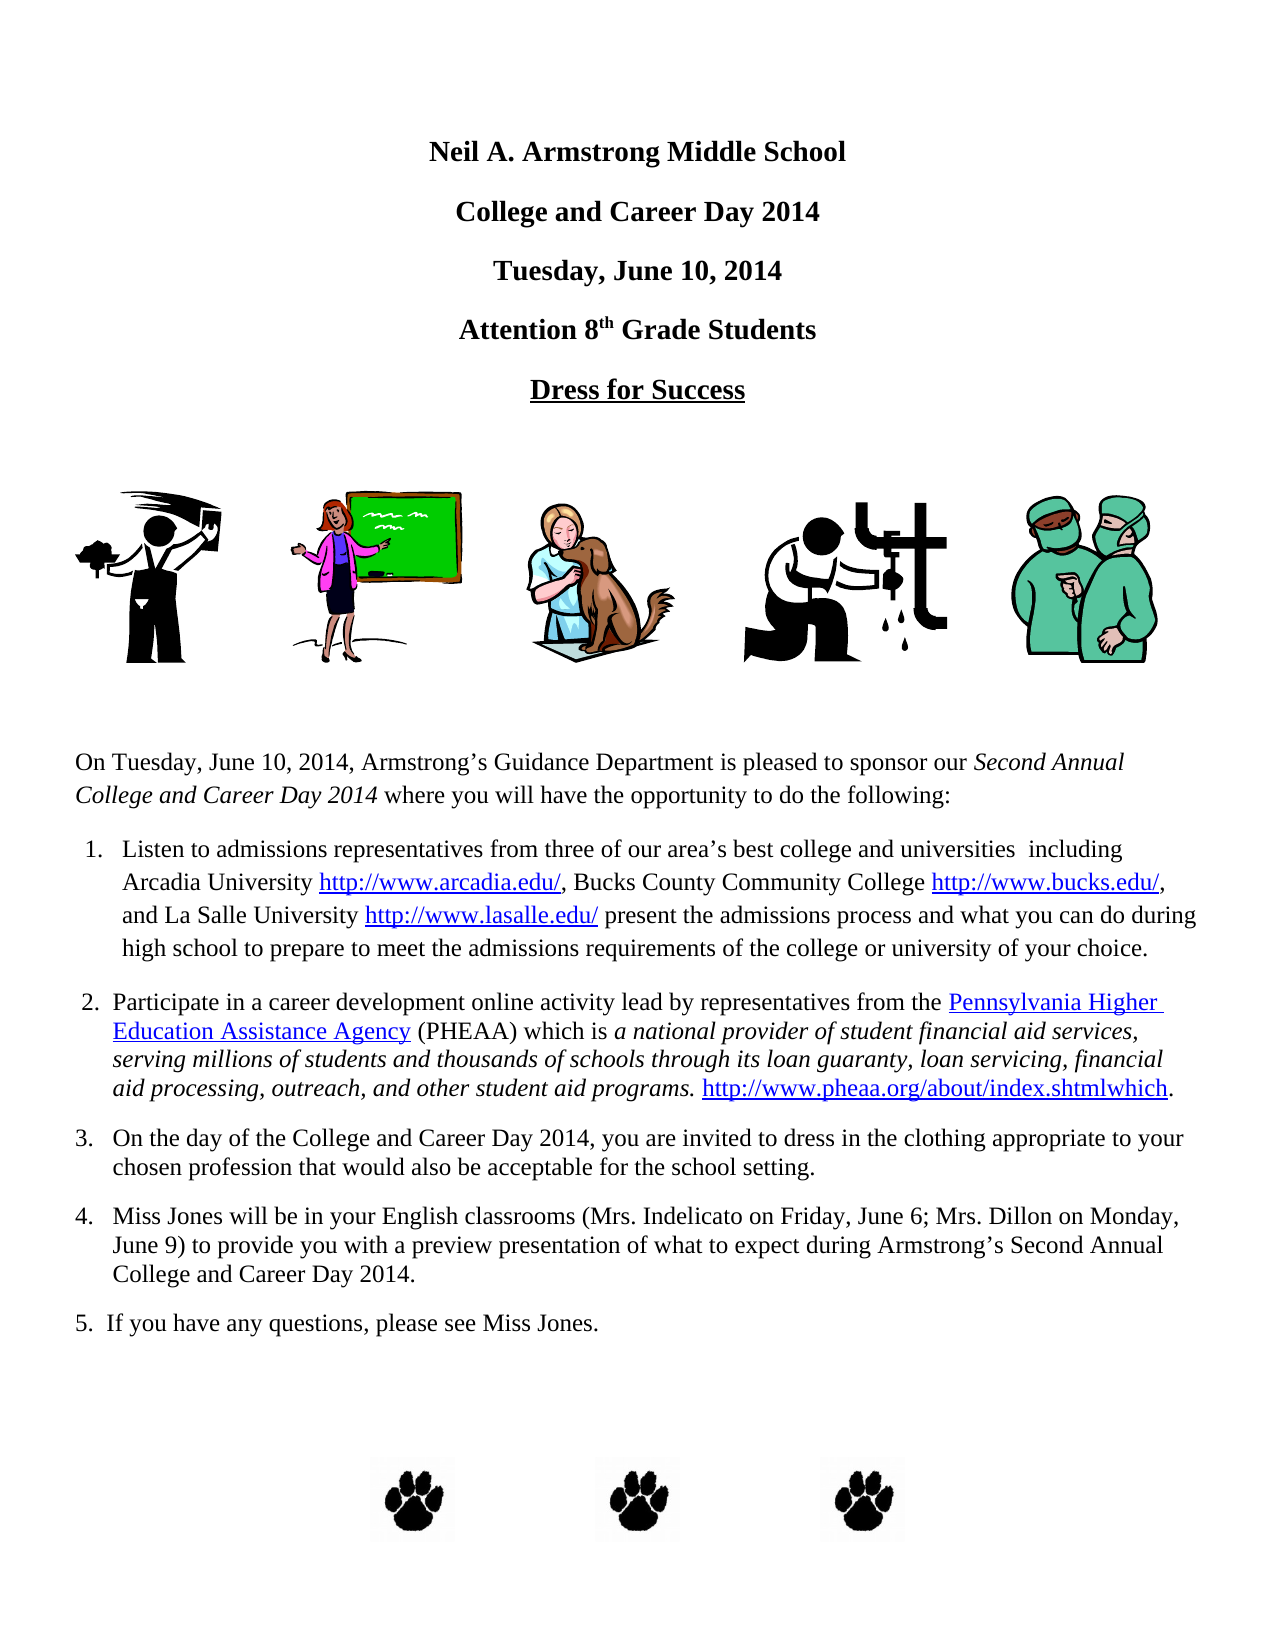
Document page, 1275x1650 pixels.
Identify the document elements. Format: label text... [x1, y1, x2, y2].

text 2. Participate in a career development online activity lead by representatives from the Pennsylvania Higher Education Assistance Agency (PHEAA) which is a national provider of student financial aid services, serving millions of students and thousands of schools through its loan guaranty, loan servicing, financial aid processing, outreach, and other student aid programs. http://www.pheaa.org/about/index.shtmlwhich. [75, 987, 1200, 1102]
picture [595, 1457, 680, 1542]
text Dress for Success [75, 372, 1200, 405]
text 1. Listen to admissions representatives from three of our area’s best college and universities including Arcadia University http://www.arcadia.edu/, Bucks County Community College http://www.bucks.edu/, and La Salle University http://www.lasalle.edu/ present the admissions process and what you can do during high school to prepare to meet the admissions requirements of the college or university of your choice. [84, 834, 1200, 962]
picture [820, 1457, 905, 1542]
text Attention 8th Grade Students [75, 312, 1200, 346]
text On Tuesday, June 10, 2014, Armstrong’s Guidance Department is pleased to sponsor our Second Annual College and Career Day 2014 where you will have the opportunity to do the following: [75, 747, 1200, 809]
picture [370, 1457, 455, 1542]
text College and Career Day 2014 [75, 194, 1200, 227]
text Neil A. Armstrong Middle School [75, 134, 1200, 168]
text 4. Miss Jones will be in your English classrooms (Mrs. Indelicato on Friday, June 6; Mrs. Dillon on Monday, June 9) to provide you with a preview presentation of what to expect during Armstrong’s Second Annual College and Career Day 2014. [75, 1201, 1200, 1287]
text 3. On the day of the College and Career Day 2014, you are invited to dress in the clothing appropriate to your chosen profession that would also be acceptable for the school setting. [75, 1123, 1200, 1180]
text Tuesday, June 10, 2014 [75, 253, 1200, 287]
text 5. If you have any questions, please see Miss Jones. [75, 1308, 1200, 1337]
